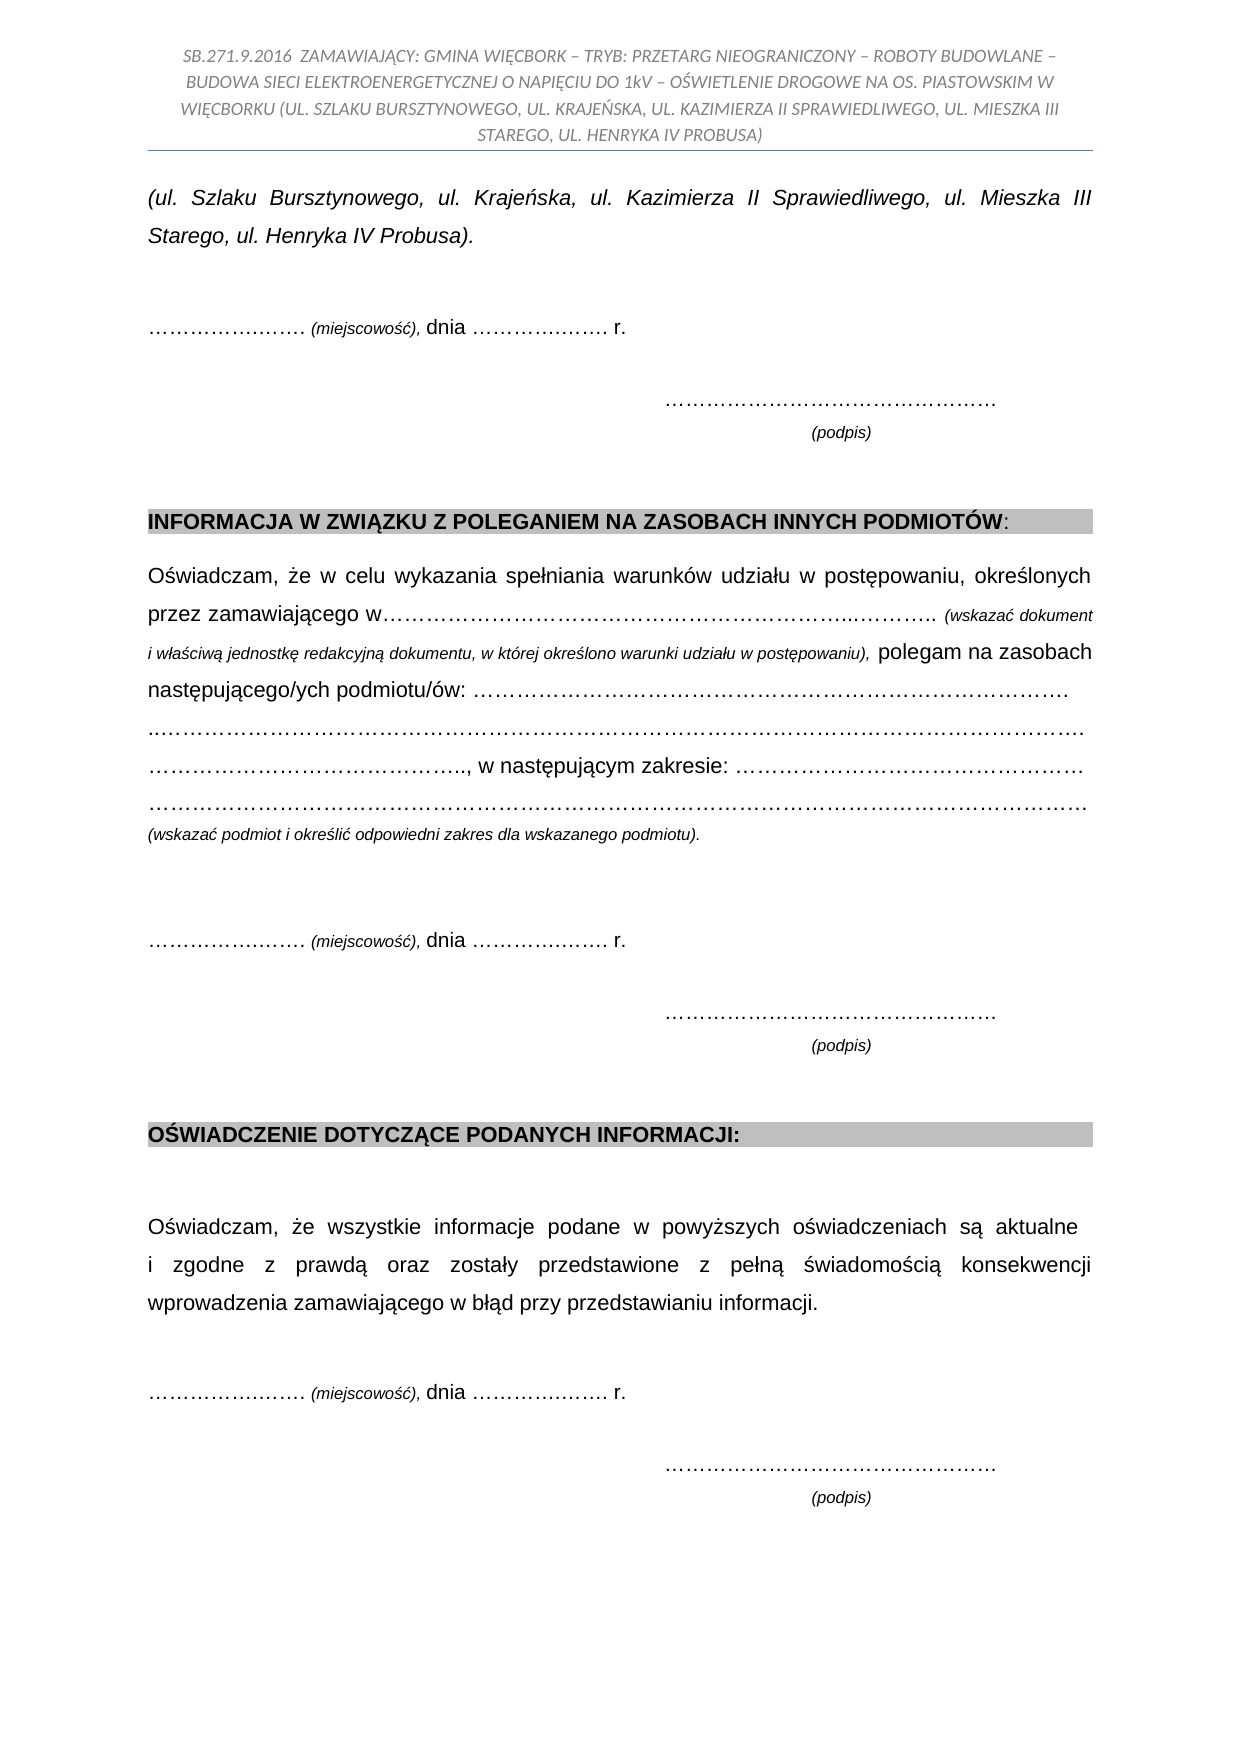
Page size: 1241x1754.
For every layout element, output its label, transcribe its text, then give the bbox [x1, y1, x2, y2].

text ………………………………………………………………………………………………………………… (wskazać podmiot i określić odpowiedni zakres dla wskazanego podmiotu). [148, 790, 1093, 844]
text ………………………………………… [148, 1452, 1093, 1476]
text …………….……. (miejscowość), dnia ………….……. r. [148, 928, 1093, 952]
text ………………………………………… [148, 387, 1093, 411]
text (podpis) [738, 1035, 1093, 1054]
text …………….……. (miejscowość), dnia ………….……. r. [148, 315, 1093, 339]
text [148, 185, 1093, 248]
text Oświadczam, że w celu wykazania spełniania warunków udziału w postępowaniu, określonych przez zamawiającego w………………………………………………………...……….. (wskazać dokument i właściwą jednostkę redakcyjną dokumentu, w której określono warunki udziału w postępowaniu), polegam na zasobach następującego/ych podmiotu/ów: ………………………………………………………………………. [148, 563, 1093, 702]
text OŚWIADCZENIE DOTYCZĄCE PODANYCH INFORMACJI: [148, 1122, 1093, 1147]
text (podpis) [738, 1488, 1093, 1507]
text ………………………………………… [148, 999, 1093, 1023]
text ..……………………………………………………………………………………………………………….…………………………………….., w następującym zakresie: ………………………………………… [148, 715, 1093, 778]
text Oświadczam, że wszystkie informacje podane w powyższych oświadczeniach są aktualne i zgodne z prawdą oraz zostały przedstawione z pełną świadomością konsekwencji wprowadzenia zamawiającego w błąd przy przedstawianiu informacji. [148, 1214, 1093, 1315]
text …………….……. (miejscowość), dnia ………….……. r. [148, 1380, 1093, 1404]
text (podpis) [738, 423, 1093, 442]
text INFORMACJA W ZWIĄZKU Z POLEGANIEM NA ZASOBACH INNYCH PODMIOTÓW: [148, 509, 1093, 534]
